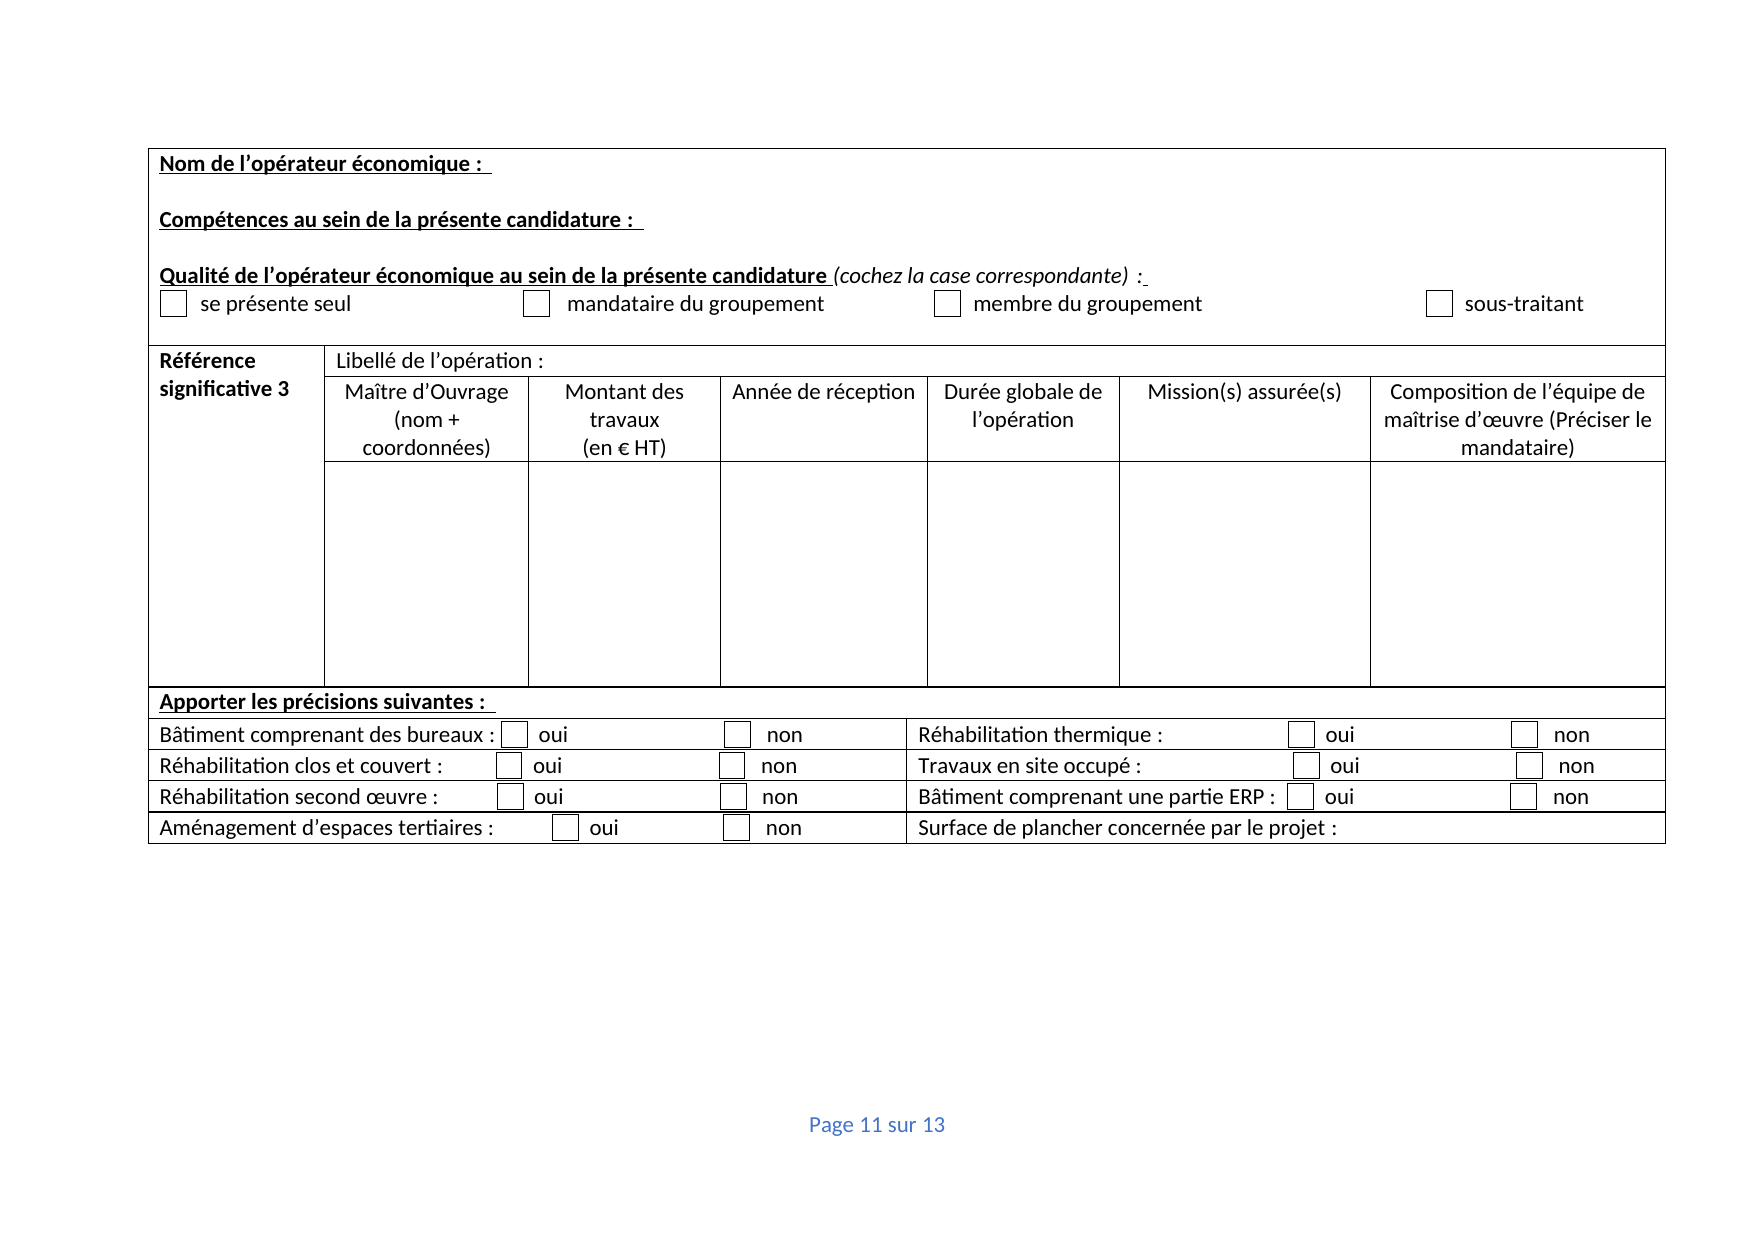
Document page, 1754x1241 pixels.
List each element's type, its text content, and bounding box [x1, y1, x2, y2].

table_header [149, 149, 1665, 345]
table_cell [529, 462, 720, 686]
table_cell Réhabilitation clos et couvert : oui non [149, 750, 906, 780]
table_cell Travaux en site occupé : oui non [907, 750, 1665, 780]
table_cell [325, 462, 528, 686]
table_cell Bâtiment comprenant des bureaux : oui non [149, 719, 906, 749]
table_cell [1371, 462, 1665, 686]
table_cell [1120, 462, 1370, 686]
table_cell Composition de l’équipe de maîtrise d’œuvre (Préciser le mandataire) [1371, 377, 1665, 461]
table_cell Référence significative 3 [149, 346, 324, 686]
table_cell Bâtiment comprenant une partie ERP : oui non [907, 781, 1665, 811]
table_cell Montant des travaux (en € HT) [529, 377, 720, 461]
table_cell Réhabilitation thermique : oui non [907, 719, 1665, 749]
table_cell Aménagement d’espaces tertiaires : oui non [149, 813, 906, 843]
table_cell Mission(s) assurée(s) [1120, 377, 1370, 461]
table_cell [928, 462, 1119, 686]
table_cell Apporter les précisions suivantes : [149, 688, 1665, 718]
table_cell Surface de plancher concernée par le projet : [907, 813, 1665, 843]
table_cell Maître d’Ouvrage (nom + coordonnées) [325, 377, 528, 461]
table_cell Durée globale de l’opération [928, 377, 1119, 461]
table_cell Libellé de l’opération : [325, 346, 1665, 376]
table_cell Réhabilitation second œuvre : oui non [149, 781, 906, 811]
table_cell Année de réception [721, 377, 927, 461]
table_cell [721, 462, 927, 686]
